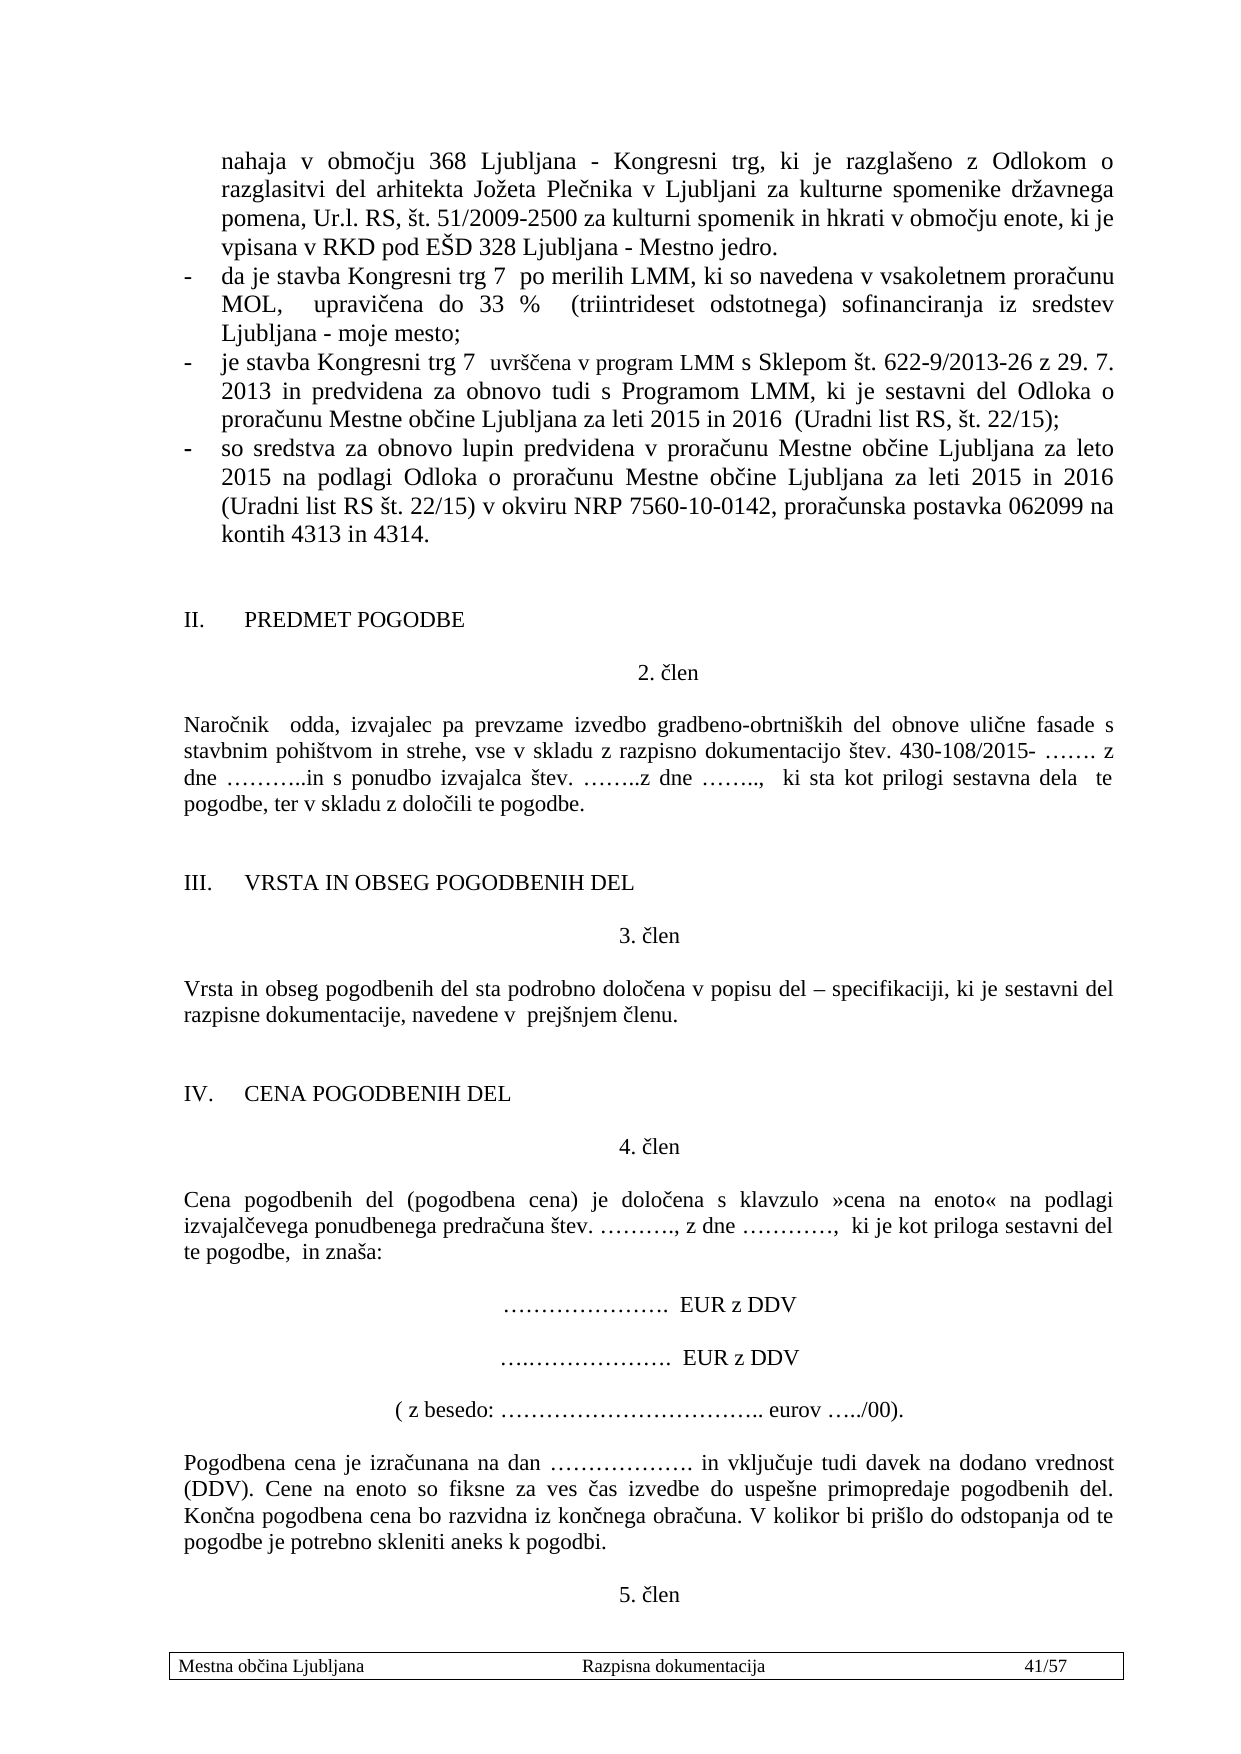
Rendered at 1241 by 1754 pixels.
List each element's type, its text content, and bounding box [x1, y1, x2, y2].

text 5. člen [184, 1581, 1115, 1607]
text 3. člen [184, 922, 1115, 948]
text Naročnik odda, izvajalec pa prevzame izvedbo gradbeno-obrtniških del obnove ulične fasade s stavbnim pohištvom in strehe, vse v skladu z razpisno dokumentacijo štev. 430-108/2015- ……. z dne ………..in s ponudbo izvajalca štev. ……..z dne …….., ki sta kot prilogi sestavna dela te pogodbe, ter v skladu z določili te pogodbe. [184, 711, 1115, 817]
subtitle VRSTA IN OBSEG POGODBENIH DEL [184, 869, 1115, 896]
text ( z besedo: …………………………….. eurov …../00). [184, 1396, 1115, 1423]
subtitle CENA POGODBENIH DEL [184, 1080, 1115, 1107]
subtitle PREDMET POGODBE [184, 606, 1115, 632]
text …………………. EUR z DDV [184, 1291, 1115, 1317]
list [184, 146, 1115, 261]
text Cena pogodbenih del (pogodbena cena) je določena s klavzulo »cena na enoto« na podlagi izvajalčevega ponudbenega predračuna štev. ………., z dne …………, ki je kot priloga sestavni del te pogodbe, in znaša: [184, 1186, 1115, 1265]
list so sredstva za obnovo lupin predvidena v proračunu Mestne občine Ljubljana za leto 2015 na podlagi Odloka o proračunu Mestne občine Ljubljana za leti 2015 in 2016 (Uradni list RS št. 22/15) v okviru NRP 7560-10-0142, proračunska postavka 062099 na kontih 4313 in 4314. [184, 433, 1115, 548]
list da je stavba Kongresni trg 7 po merilih LMM, ki so navedena v vsakoletnem proračunu MOL, upravičena do 33 % (triintrideset odstotnega) sofinanciranja iz sredstev Ljubljana - moje mesto; [184, 261, 1115, 347]
text Vrsta in obseg pogodbenih del sta podrobno določena v popisu del – specifikaciji, ki je sestavni del razpisne dokumentacije, navedene v prejšnjem členu. [184, 975, 1115, 1027]
list je stavba Kongresni trg 7 uvrščena v program LMM s Sklepom št. 622-9/2013-26 z 29. 7. 2013 in predvidena za obnovo tudi s Programom LMM, ki je sestavni del Odloka o proračunu Mestne občine Ljubljana za leti 2015 in 2016 (Uradni list RS, št. 22/15); [184, 347, 1115, 433]
text Pogodbena cena je izračunana na dan ………………. in vključuje tudi davek na dodano vrednost (DDV). Cene na enoto so fiksne za ves čas izvedbe do uspešne primopredaje pogodbenih del. Končna pogodbena cena bo razvidna iz končnega obračuna. V kolikor bi prišlo do odstopanja od te pogodbe je potrebno skleniti aneks k pogodbi. [184, 1449, 1115, 1554]
text ….………………. EUR z DDV [184, 1344, 1115, 1370]
text 4. člen [184, 1133, 1115, 1159]
text 2. člen [221, 658, 1115, 685]
